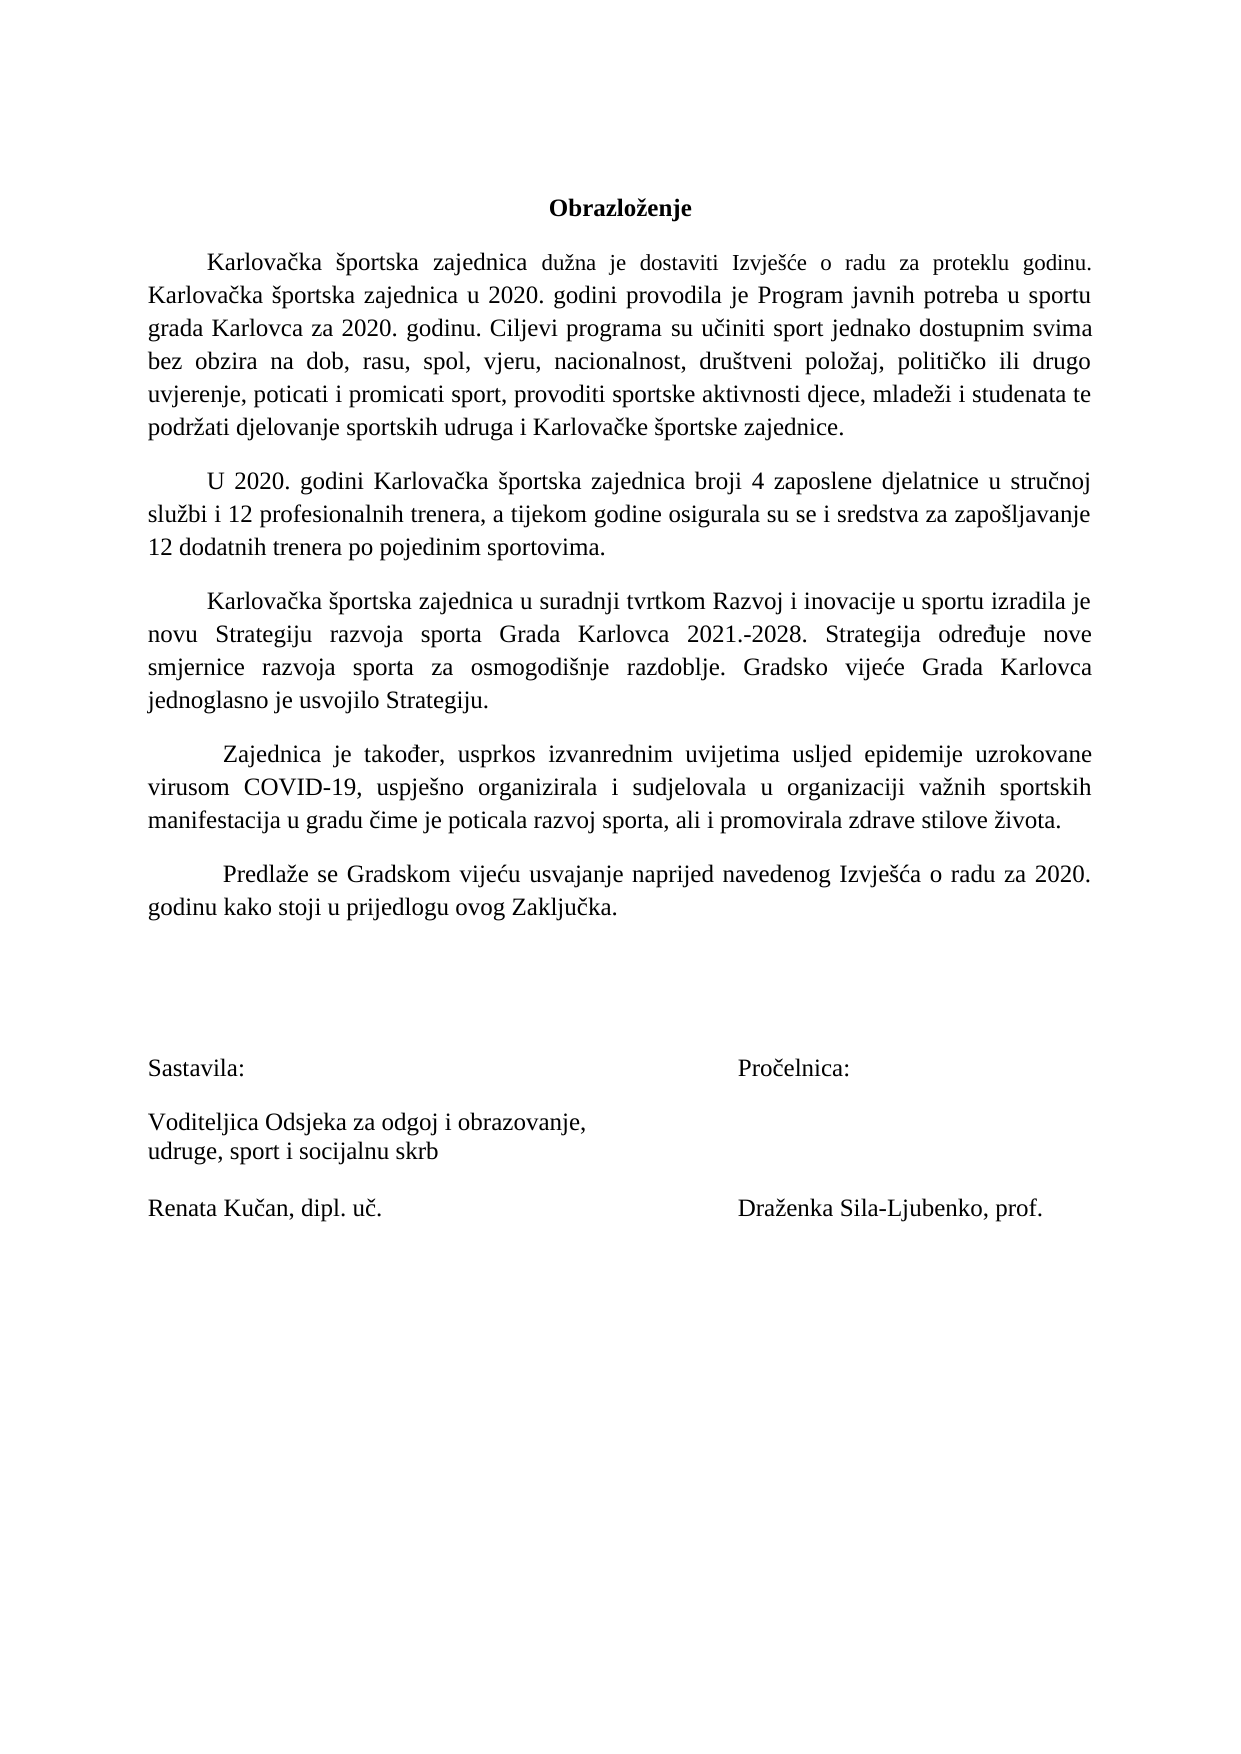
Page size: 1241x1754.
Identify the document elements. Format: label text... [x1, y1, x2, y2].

text Predlaže se Gradskom vijeću usvajanje naprijed navedenog Izvješća o radu za 2020. godinu kako stoji u prijedlogu ovog Zaključka. [148, 859, 1093, 921]
text U 2020. godini Karlovačka športska zajednica broji 4 zaposlene djelatnice u stručnoj službi i 12 profesionalnih trenera, a tijekom godine osigurala su se i sredstva za zapošljavanje 12 dodatnih trenera po pojedinim sportovima. [148, 466, 1093, 561]
text Sastavila: Pročelnica: [148, 1053, 1093, 1082]
text udruge, sport i socijalnu skrb [148, 1136, 1093, 1165]
text Karlovačka športska zajednica u suradnji tvrtkom Razvoj i inovacije u sportu izradila je novu Strategiju razvoja sporta Grada Karlovca 2021.-2028. Strategija određuje nove smjernice razvoja sporta za osmogodišnje razdoblje. Gradsko vijeće Grada Karlovca jednoglasno je usvojilo Strategiju. [148, 586, 1093, 714]
text Zajednica je također, usprkos izvanrednim uvijetima usljed epidemije uzrokovane virusom COVID-19, uspješno organizirala i sudjelovala u organizaciji važnih sportskih manifestacija u gradu čime je poticala razvoj sporta, ali i promovirala zdrave stilove života. [148, 739, 1093, 834]
text Obrazloženje [148, 193, 1093, 222]
text Renata Kučan, dipl. uč. Draženka Sila-Ljubenko, prof. [148, 1193, 1093, 1222]
text Voditeljica Odsjeka za odgoj i obrazovanje, [148, 1107, 1093, 1136]
text Karlovačka športska zajednica dužna je dostaviti Izvješće o radu za proteklu godinu. Karlovačka športska zajednica u 2020. godini provodila je Program javnih potreba u sportu grada Karlovca za 2020. godinu. Ciljevi programa su učiniti sport jednako dostupnim svima bez obzira na dob, rasu, spol, vjeru, nacionalnost, društveni položaj, političko ili drugo uvjerenje, poticati i promicati sport, provoditi sportske aktivnosti djece, mladeži i studenata te podržati djelovanje sportskih udruga i Karlovačke športske zajednice. [148, 247, 1093, 441]
